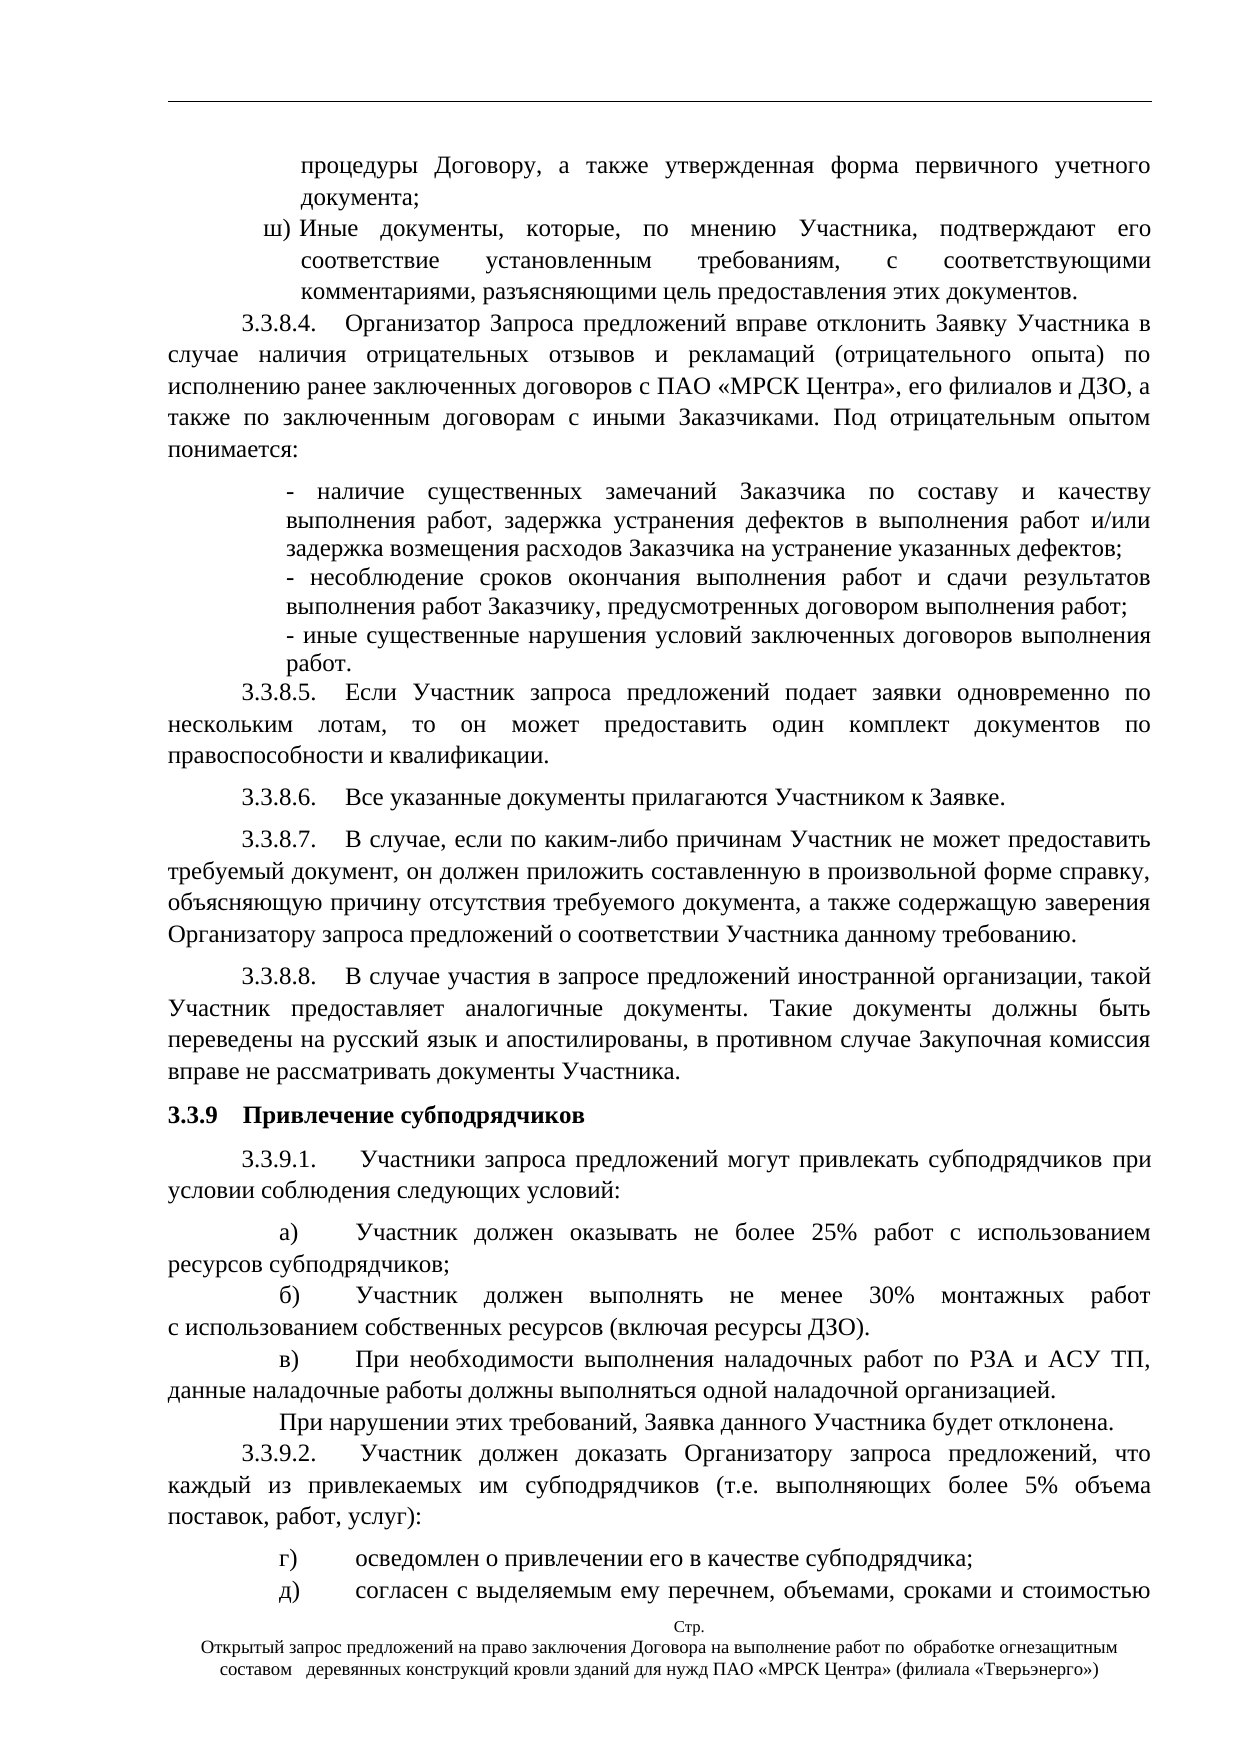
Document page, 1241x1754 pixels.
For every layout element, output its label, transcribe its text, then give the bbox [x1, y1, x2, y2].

list Организатор Запроса предложений вправе отклонить Заявку Участника в случае наличия отрицательных отзывов и рекламаций (отрицательного опыта) по исполнению ранее заключенных договоров с ПАО «МРСК Центра», его филиалов и ДЗО, а также по заключенным договорам с иными Заказчиками. Под отрицательным опытом понимается: [168, 308, 1152, 463]
list Участник должен выполнять не менее 30% монтажных работ c использованием собственных ресурсов (включая ресурсы ДЗО). [168, 1281, 1152, 1341]
list При необходимости выполнения наладочных работ по РЗА и АСУ ТП, данные наладочные работы должны выполняться одной наладочной организацией. [168, 1344, 1152, 1404]
list осведомлен о привлечении его в качестве субподрядчика; [168, 1543, 1152, 1572]
list В случае, если по каким-либо причинам Участник не может предоставить требуемый документ, он должен приложить составленную в произвольной форме справку, объясняющую причину отсутствия требуемого документа, а также содержащую заверения Организатору запроса предложений о соответствии Участника данному требованию. [168, 824, 1152, 948]
list В случае участия в запросе предложений иностранной организации, такой Участник предоставляет аналогичные документы. Такие документы должны быть переведены на русский язык и апостилированы, в противном случае Закупочная комиссия вправе не рассматривать документы Участника. [168, 961, 1152, 1084]
list - несоблюдение сроков окончания выполнения работ и сдачи результатов выполнения работ Заказчику, предусмотренных договором выполнения работ; [286, 562, 1152, 620]
list Участник должен оказывать не более 25% работ c использованием ресурсов субподрядчиков; [168, 1217, 1152, 1278]
list Все указанные документы прилагаются Участником к Заявке. [168, 782, 1152, 811]
list - наличие существенных замечаний Заказчика по составу и качеству выполнения работ, задержка устранения дефектов в выполнения работ и/или задержка возмещения расходов Заказчика на устранение указанных дефектов; [286, 476, 1152, 562]
list Участники запроса предложений могут привлекать субподрядчиков при условии соблюдения следующих условий: [168, 1144, 1152, 1204]
list Участник должен доказать Организатору запроса предложений, что каждый из привлекаемых им субподрядчиков (т.е. выполняющих более 5% объема поставок, работ, услуг): [168, 1438, 1152, 1530]
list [263, 150, 1152, 210]
list - иные существенные нарушения условий заключенных договоров выполнения работ. [286, 620, 1152, 677]
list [168, 1575, 1152, 1604]
list Если Участник запроса предложений подает заявки одновременно по нескольким лотам, то он может предоставить один комплект документов по правоспособности и квалификации. [168, 677, 1152, 769]
text При нарушении этих требований, Заявка данного Участника будет отклонена. [279, 1407, 1152, 1436]
subtitle Привлечение субподрядчиков [168, 1100, 1152, 1128]
list Иные документы, которые, по мнению Участника, подтверждают его соответствие установленным требованиям, с соответствующими комментариями, разъясняющими цель предоставления этих документов. [263, 213, 1152, 305]
